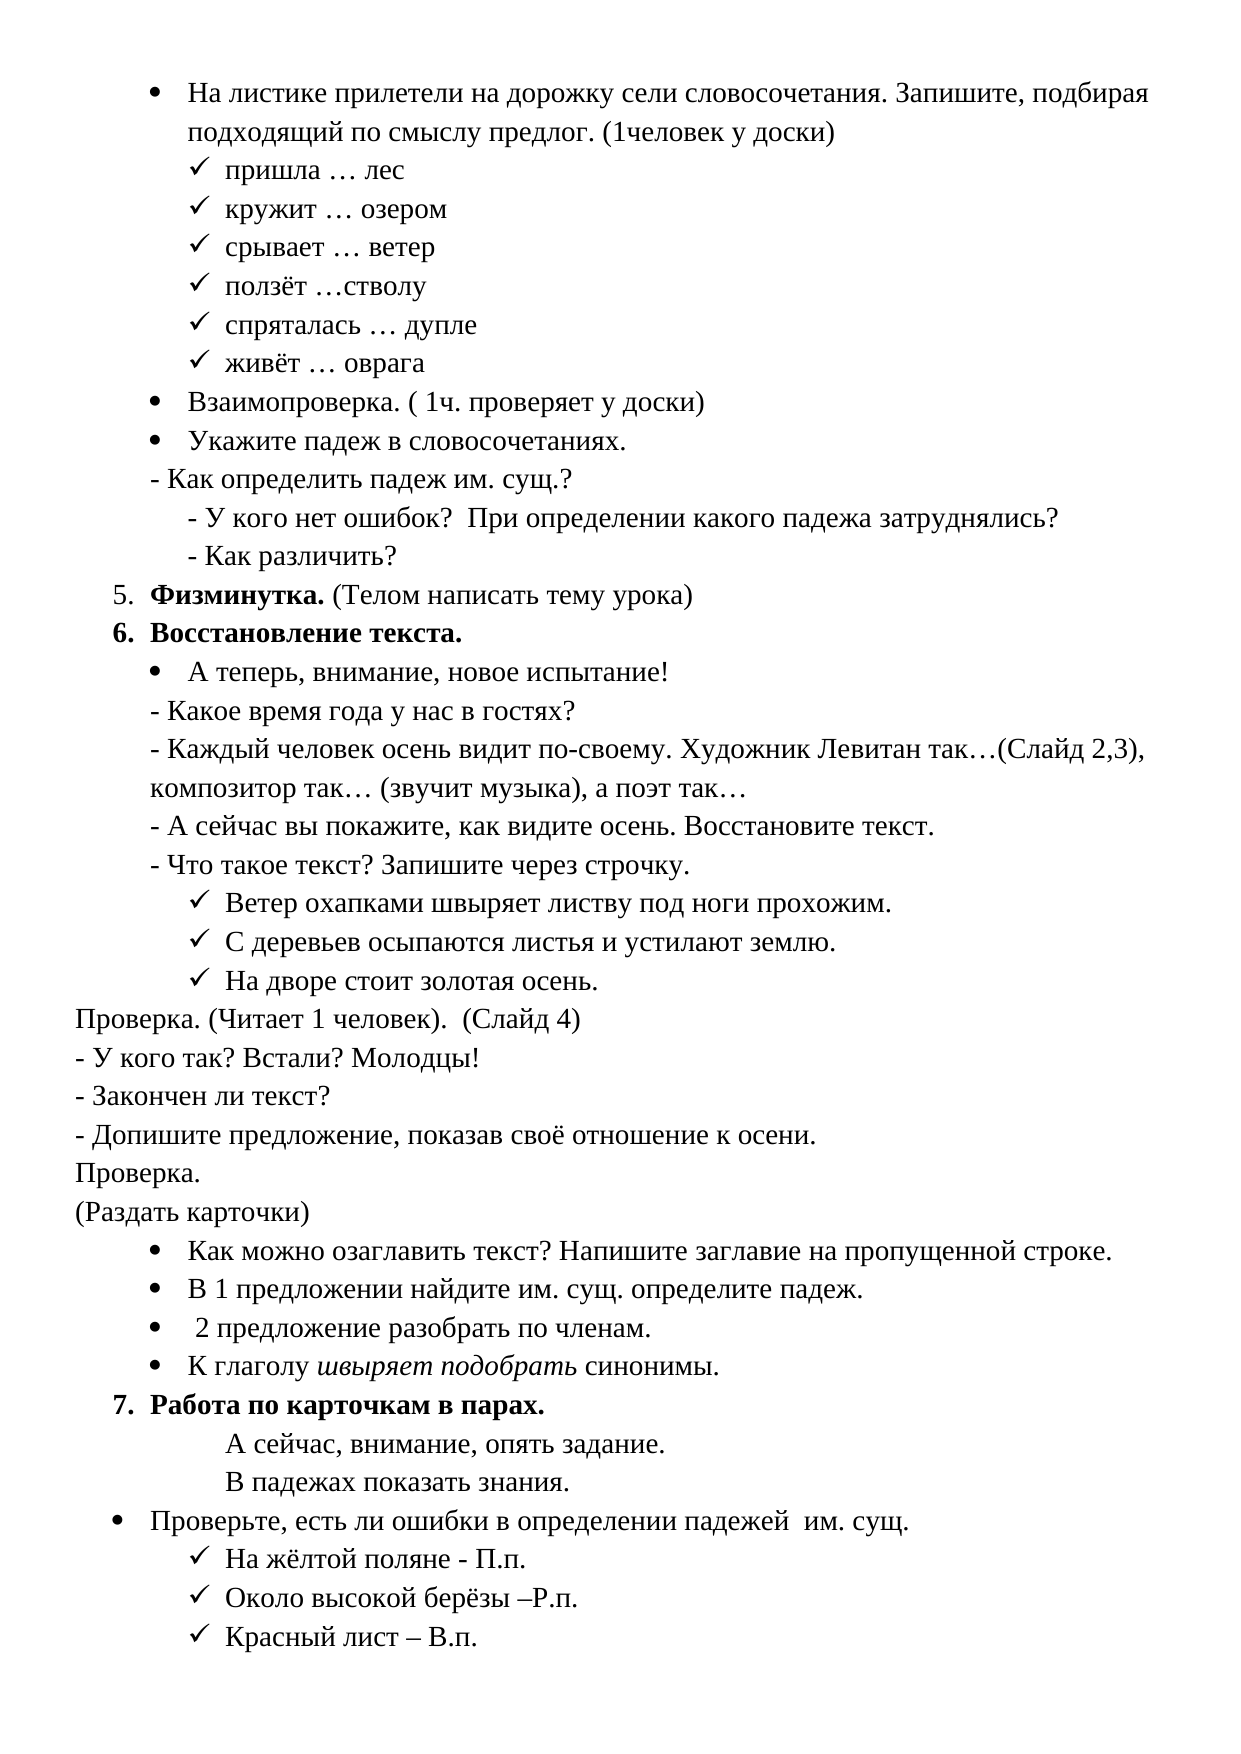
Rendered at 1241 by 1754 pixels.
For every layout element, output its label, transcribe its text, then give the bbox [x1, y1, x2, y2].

text (Раздать карточки) [75, 1194, 1165, 1228]
list срывает … ветер [187, 229, 1165, 263]
list кружит … озером [187, 191, 1165, 224]
list Укажите падеж в словосочетаниях. [150, 423, 1165, 456]
list Физминутка. (Телом написать тему урока) [112, 577, 1165, 611]
list Проверьте, есть ли ошибки в определении падежей им. сущ. [112, 1503, 1165, 1536]
list В 1 предложении найдите им. сущ. определите падеж. [150, 1271, 1165, 1305]
list В падежах показать знания. [225, 1464, 1165, 1498]
list пришла … лес [187, 152, 1165, 186]
text - Допишите предложение, показав своё отношение к осени. [75, 1117, 1165, 1151]
list живёт … оврага [187, 345, 1165, 379]
text - Каждый человек осень видит по-своему. Художник Левитан так…(Слайд 2,3), композитор так… (звучит музыка), а поэт так… [150, 731, 1165, 803]
list А сейчас, внимание, опять задание. [225, 1426, 1165, 1459]
text Проверка. [75, 1156, 1165, 1189]
list Красный лист – В.п. [187, 1619, 1165, 1652]
list - Как различить? [187, 538, 1165, 572]
text - А сейчас вы покажите, как видите осень. Восстановите текст. [150, 808, 1165, 842]
text - Что такое текст? Запишите через строчку. [150, 847, 1165, 880]
list А теперь, внимание, новое испытание! [150, 654, 1165, 688]
text - Какое время года у нас в гостях? [150, 693, 1165, 726]
list Восстановление текста. [112, 616, 1165, 649]
list спряталась … дупле [187, 307, 1165, 340]
list 2 предложение разобрать по членам. [150, 1310, 1165, 1343]
list Работа по карточкам в парах. [112, 1387, 1165, 1421]
list Как можно озаглавить текст? Напишите заглавие на пропущенной строке. [150, 1233, 1165, 1266]
list - У кого нет ошибок? При определении какого падежа затруднялись? [187, 500, 1165, 533]
text - Закончен ли текст? [75, 1078, 1165, 1112]
list Взаимопроверка. ( 1ч. проверяет у доски) [150, 384, 1165, 418]
text Проверка. (Читает 1 человек). (Слайд 4) [75, 1001, 1165, 1035]
list К глаголу швыряет подобрать синонимы. [150, 1348, 1165, 1382]
list Около высокой берёзы –Р.п. [187, 1580, 1165, 1614]
list На дворе стоит золотая осень. [187, 963, 1165, 996]
list Ветер охапками швыряет листву под ноги прохожим. [187, 885, 1165, 919]
list ползёт …стволу [187, 268, 1165, 302]
list С деревьев осыпаются листья и устилают землю. [187, 924, 1165, 958]
list На жёлтой поляне - П.п. [187, 1541, 1165, 1575]
list На листике прилетели на дорожку сели словосочетания. Запишите, подбирая подходящий по смыслу предлог. (1человек у доски) [150, 75, 1165, 147]
text - Как определить падеж им. сущ.? [150, 461, 1165, 495]
text - У кого так? Встали? Молодцы! [75, 1040, 1165, 1073]
